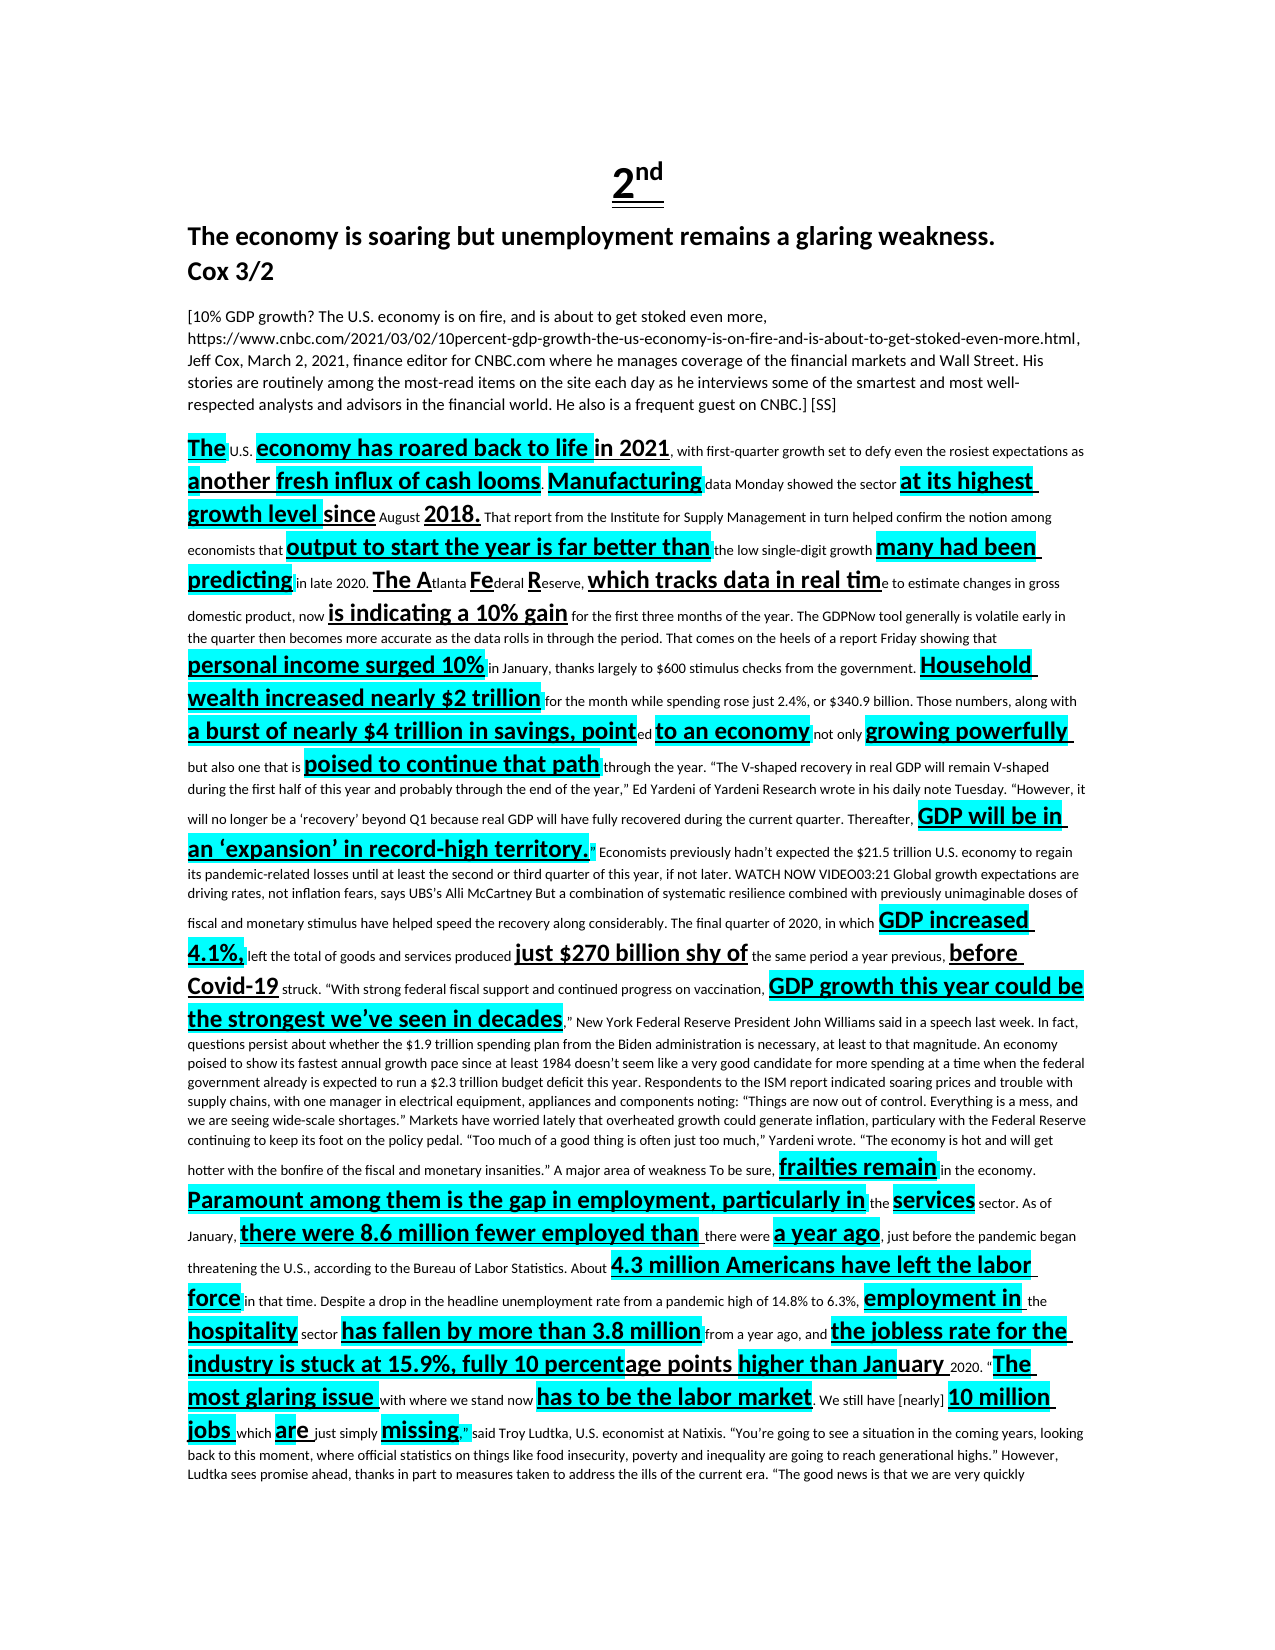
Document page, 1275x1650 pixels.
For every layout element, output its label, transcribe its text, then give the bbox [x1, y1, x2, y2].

subtitle The economy is soaring but unemployment remains a glaring weakness. [187, 219, 1087, 252]
text Cox 3/2 [187, 254, 1087, 287]
text [10% GDP growth? The U.S. economy is on fire, and is about to get stoked even more, https://www.cnbc.com/2021/03/02/10percent-gdp-growth-the-us-economy-is-on-fire-and-is-about-to-get-stoked-even-more.html, Jeff Cox, March 2, 2021, finance editor for CNBC.com where he manages coverage of the financial markets and Wall Street. His stories are routinely among the most-read items on the site each day as he interviews some of the smartest and most well-respected analysts and advisors in the financial world. He also is a frequent guest on CNBC.] [SS] [187, 307, 1087, 414]
subtitle 2nd [187, 154, 1087, 210]
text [187, 433, 1087, 1483]
